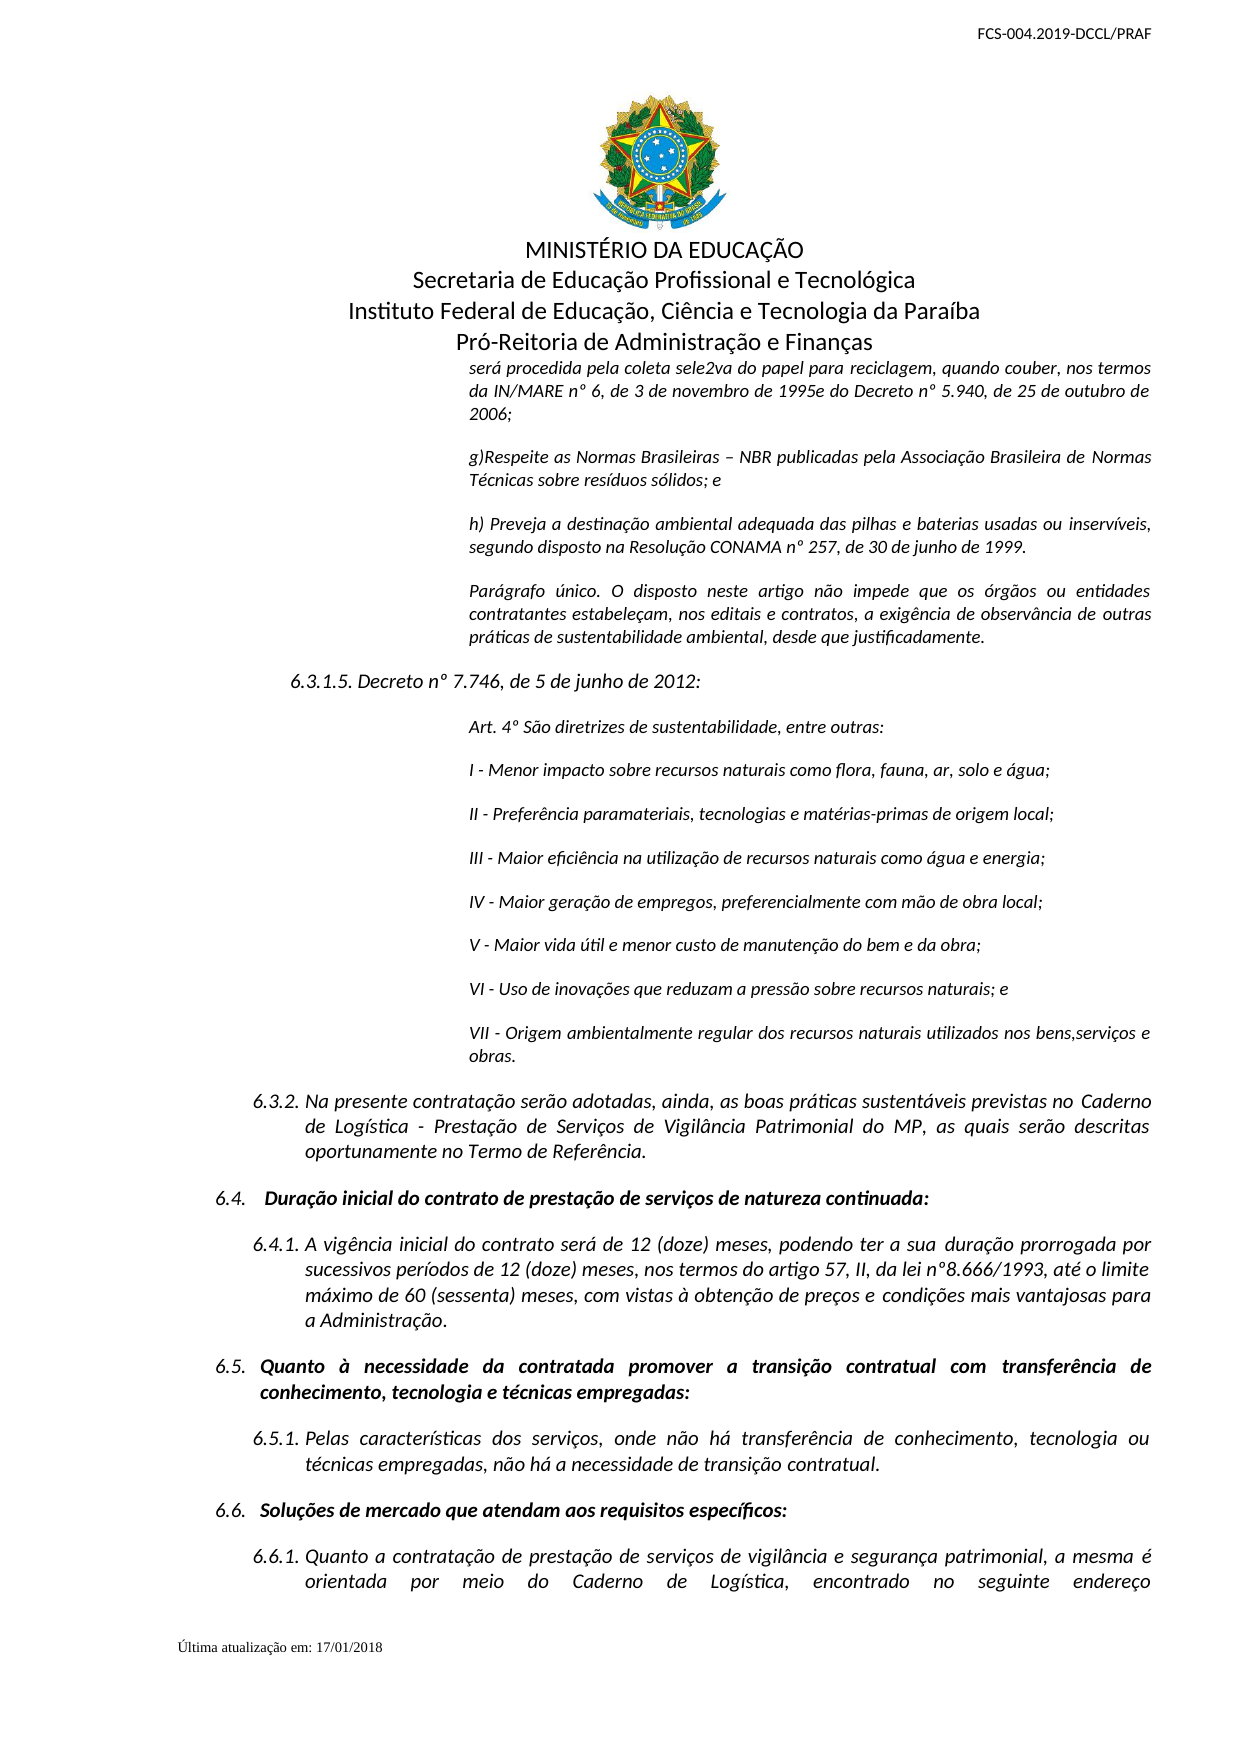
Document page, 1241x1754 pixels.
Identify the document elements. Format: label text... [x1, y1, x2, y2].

list A vigência inicial do contrato será de 12 (doze) meses, podendo ter a sua duração prorrogada por sucessivos períodos de 12 (doze) meses, nos termos do artigo 57, II, da lei nº8.666/1993, até o limite máximo de 60 (sessenta) meses, com vistas à obtenção de preços e condições mais vantajosas para a Administração. [252, 1231, 1152, 1333]
list VII - Origem ambientalmente regular dos recursos naturais utilizados nos bens,serviços e obras. [469, 1021, 1152, 1067]
list II - Preferência paramateriais, tecnologias e matérias-primas de origem local; [469, 802, 1152, 825]
list Art. 4º São diretrizes de sustentabilidade, entre outras: [469, 715, 1152, 738]
list g)Respeite as Normas Brasileiras – NBR publicadas pela Associação Brasileira de Normas Técnicas sobre resíduos sólidos; e [469, 446, 1152, 492]
list Soluções de mercado que atendam aos requisitos específicos: [215, 1497, 1152, 1522]
list IV - Maior geração de empregos, preferencialmente com mão de obra local; [469, 890, 1152, 913]
list Quanto à necessidade da contratada promover a transição contratual com transferência de conhecimento, tecnologia e técnicas empregadas: [215, 1354, 1152, 1404]
list VI - Uso de inovações que reduzam a pressão sobre recursos naturais; e [469, 977, 1152, 1000]
list V - Maior vida útil e menor custo de manutenção do bem e da obra; [469, 934, 1152, 957]
list Parágrafo único. O disposto neste artigo não impede que os órgãos ou entidades contratantes estabeleçam, nos editais e contratos, a exigência de observância de outras práticas de sustentabilidade ambiental, desde que justificadamente. [469, 579, 1152, 648]
list Pelas características dos serviços, onde não há transferência de conhecimento, tecnologia ou técnicas empregadas, não há a necessidade de transição contratual. [252, 1425, 1152, 1476]
list Duração inicial do contrato de prestação de serviços de natureza continuada: [215, 1185, 1152, 1210]
picture [588, 92, 731, 233]
list III - Maior eficiência na utilização de recursos naturais como água e energia; [469, 846, 1152, 869]
list Na presente contratação serão adotadas, ainda, as boas práticas sustentáveis previstas no Caderno de Logística - Prestação de Serviços de Vigilância Patrimonial do MP, as quais serão descritas oportunamente no Termo de Referência. [252, 1088, 1152, 1164]
list I - Menor impacto sobre recursos naturais como flora, fauna, ar, solo e água; [469, 759, 1152, 782]
list h) Preveja a destinação ambiental adequada das pilhas e baterias usadas ou inservíveis, segundo disposto na Resolução CONAMA nº 257, de 30 de junho de 1999. [469, 512, 1152, 558]
list Decreto nº 7.746, de 5 de junho de 2012: [290, 669, 1152, 694]
